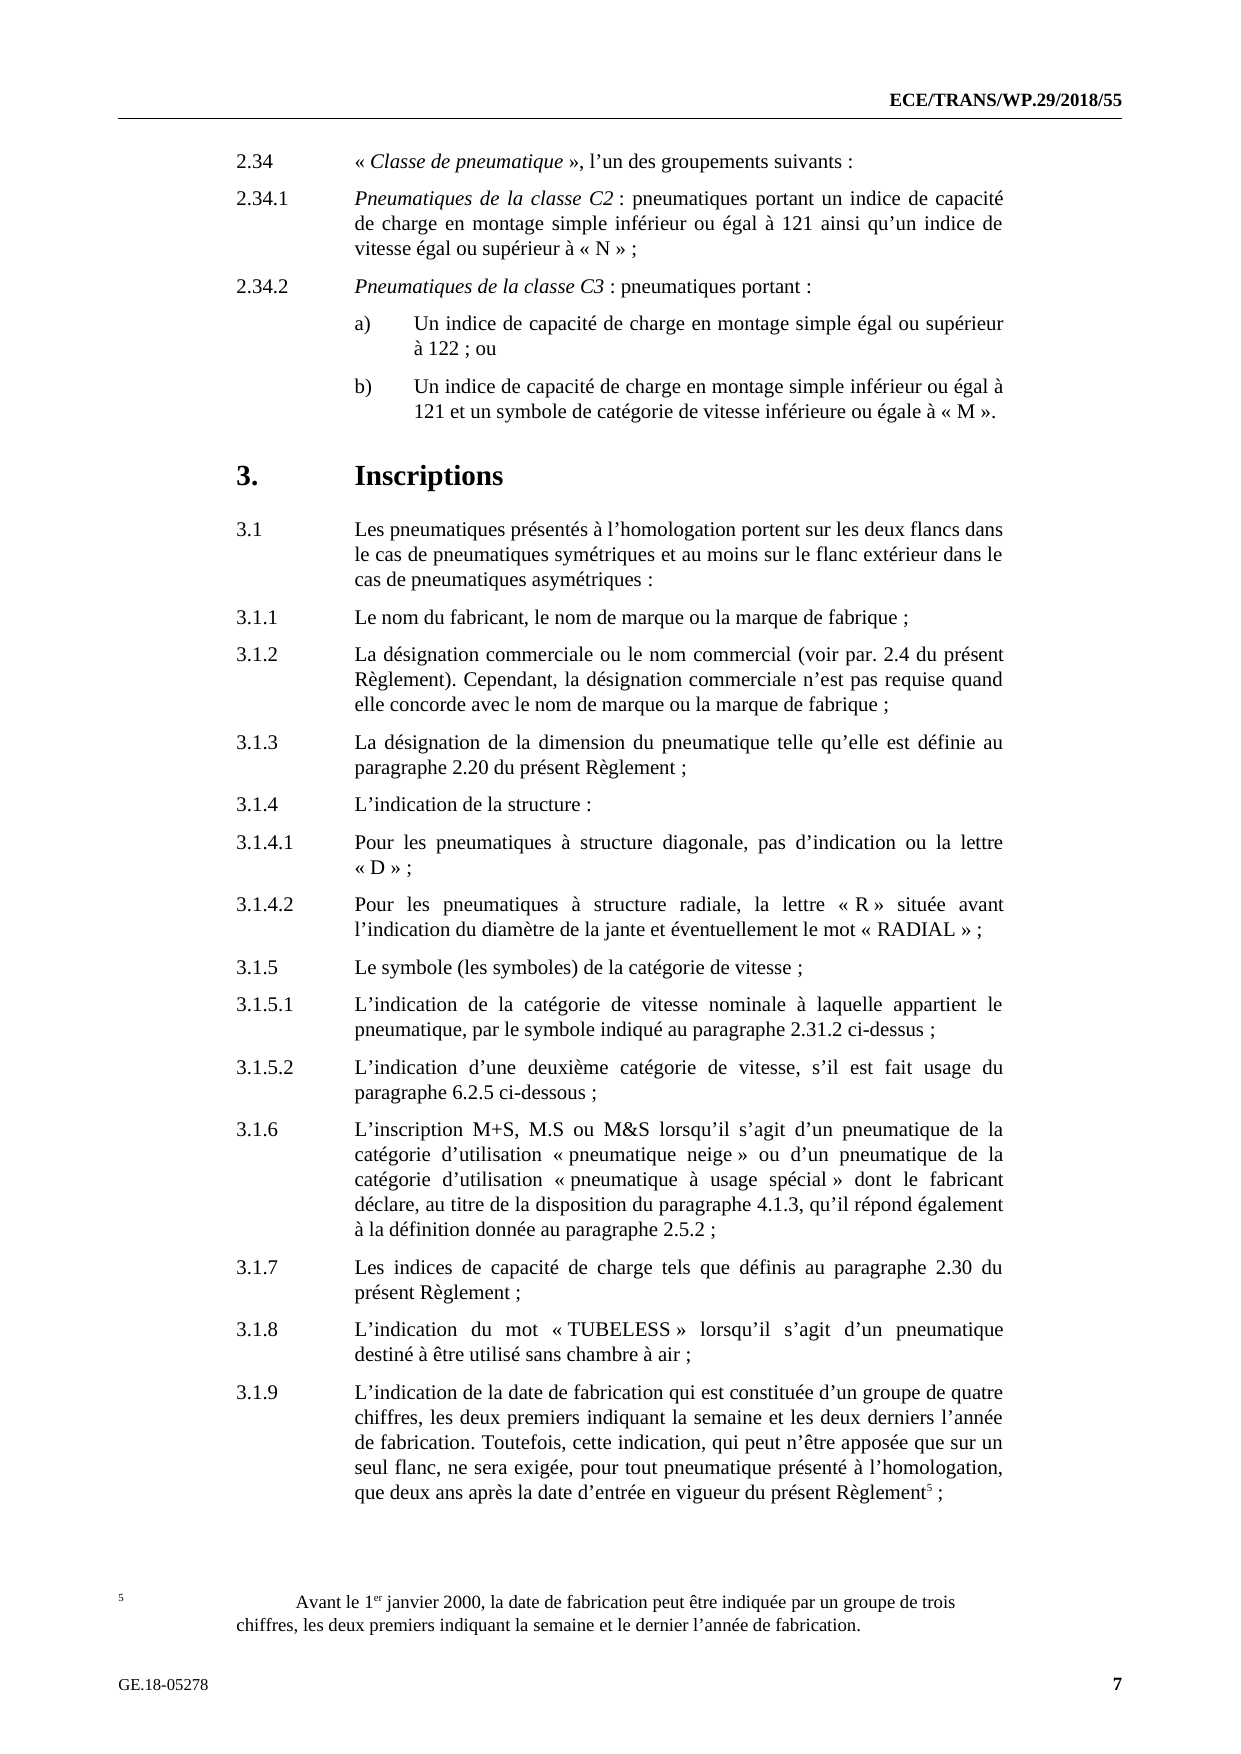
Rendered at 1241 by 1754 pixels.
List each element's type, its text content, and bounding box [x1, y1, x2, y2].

text 3.1.7 Les indices de capacité de charge tels que définis au paragraphe 2.30 du présent Règlement ; [236, 1254, 1004, 1304]
text 3.1.9 L’indication de la date de fabrication qui est constituée d’un groupe de quatre chiffres, les deux premiers indiquant la semaine et les deux derniers l’année de fabrication. Toutefois, cette indication, qui peut n’être apposée que sur un seul flanc, ne sera exigée, pour tout pneumatique présenté à l’homologation, que deux ans après la date d’entrée en vigueur du présent Règlement ; [236, 1379, 1004, 1504]
text 2.34.1 Pneumatiques de la classe C2 : pneumatiques portant un indice de capacité de charge en montage simple inférieur ou égal à 121 ainsi qu’un indice de vitesse égal ou supérieur à « N » ; [236, 185, 1004, 260]
text 3.1.5 Le symbole (les symboles) de la catégorie de vitesse ; [236, 954, 1004, 979]
text 3. Inscriptions [236, 460, 1004, 491]
text 3.1 Les pneumatiques présentés à l’homologation portent sur les deux flancs dans le cas de pneumatiques symétriques et au moins sur le flanc extérieur dans le cas de pneumatiques asymétriques : [236, 516, 1004, 591]
text 3.1.6 L’inscription M+S, M.S ou M&S lorsqu’il s’agit d’un pneumatique de la catégorie d’utilisation « pneumatique neige » ou d’un pneumatique de la catégorie d’utilisation « pneumatique à usage spécial » dont le fabricant déclare, au titre de la disposition du paragraphe 4.1.3, qu’il répond également à la définition donnée au paragraphe 2.5.2 ; [236, 1116, 1004, 1241]
text 3.1.1 Le nom du fabricant, le nom de marque ou la marque de fabrique ; [236, 604, 1004, 629]
text 3.1.3 La désignation de la dimension du pneumatique telle qu’elle est définie au paragraphe 2.20 du présent Règlement ; [236, 729, 1004, 779]
text 3.1.4.1 Pour les pneumatiques à structure diagonale, pas d’indication ou la lettre « D » ; [236, 829, 1004, 879]
text 3.1.2 La désignation commerciale ou le nom commercial (voir par. 2.4 du présent Règlement). Cependant, la désignation commerciale n’est pas requise quand elle concorde avec le nom de marque ou la marque de fabrique ; [236, 641, 1004, 716]
text b) Un indice de capacité de charge en montage simple inférieur ou égal à 121 et un symbole de catégorie de vitesse inférieure ou égale à « M ». [354, 373, 1004, 423]
text 3.1.4.2 Pour les pneumatiques à structure radiale, la lettre « R » située avant l’indication du diamètre de la jante et éventuellement le mot « RADIAL » ; [236, 891, 1004, 941]
text 3.1.8 L’indication du mot « TUBELESS » lorsqu’il s’agit d’un pneumatique destiné à être utilisé sans chambre à air ; [236, 1316, 1004, 1366]
text 2.34.2 Pneumatiques de la classe C3 : pneumatiques portant : [236, 273, 1004, 298]
text 3.1.4 L’indication de la structure : [236, 791, 1004, 816]
text 3.1.5.1 L’indication de la catégorie de vitesse nominale à laquelle appartient le pneumatique, par le symbole indiqué au paragraphe 2.31.2 ci-dessus ; [236, 991, 1004, 1041]
text 3.1.5.2 L’indication d’une deuxième catégorie de vitesse, s’il est fait usage du paragraphe 6.2.5 ci-dessous ; [236, 1054, 1004, 1104]
text a) Un indice de capacité de charge en montage simple égal ou supérieur à 122 ; ou [354, 310, 1004, 360]
text 2.34 « Classe de pneumatique », l’un des groupements suivants : [236, 148, 1004, 173]
